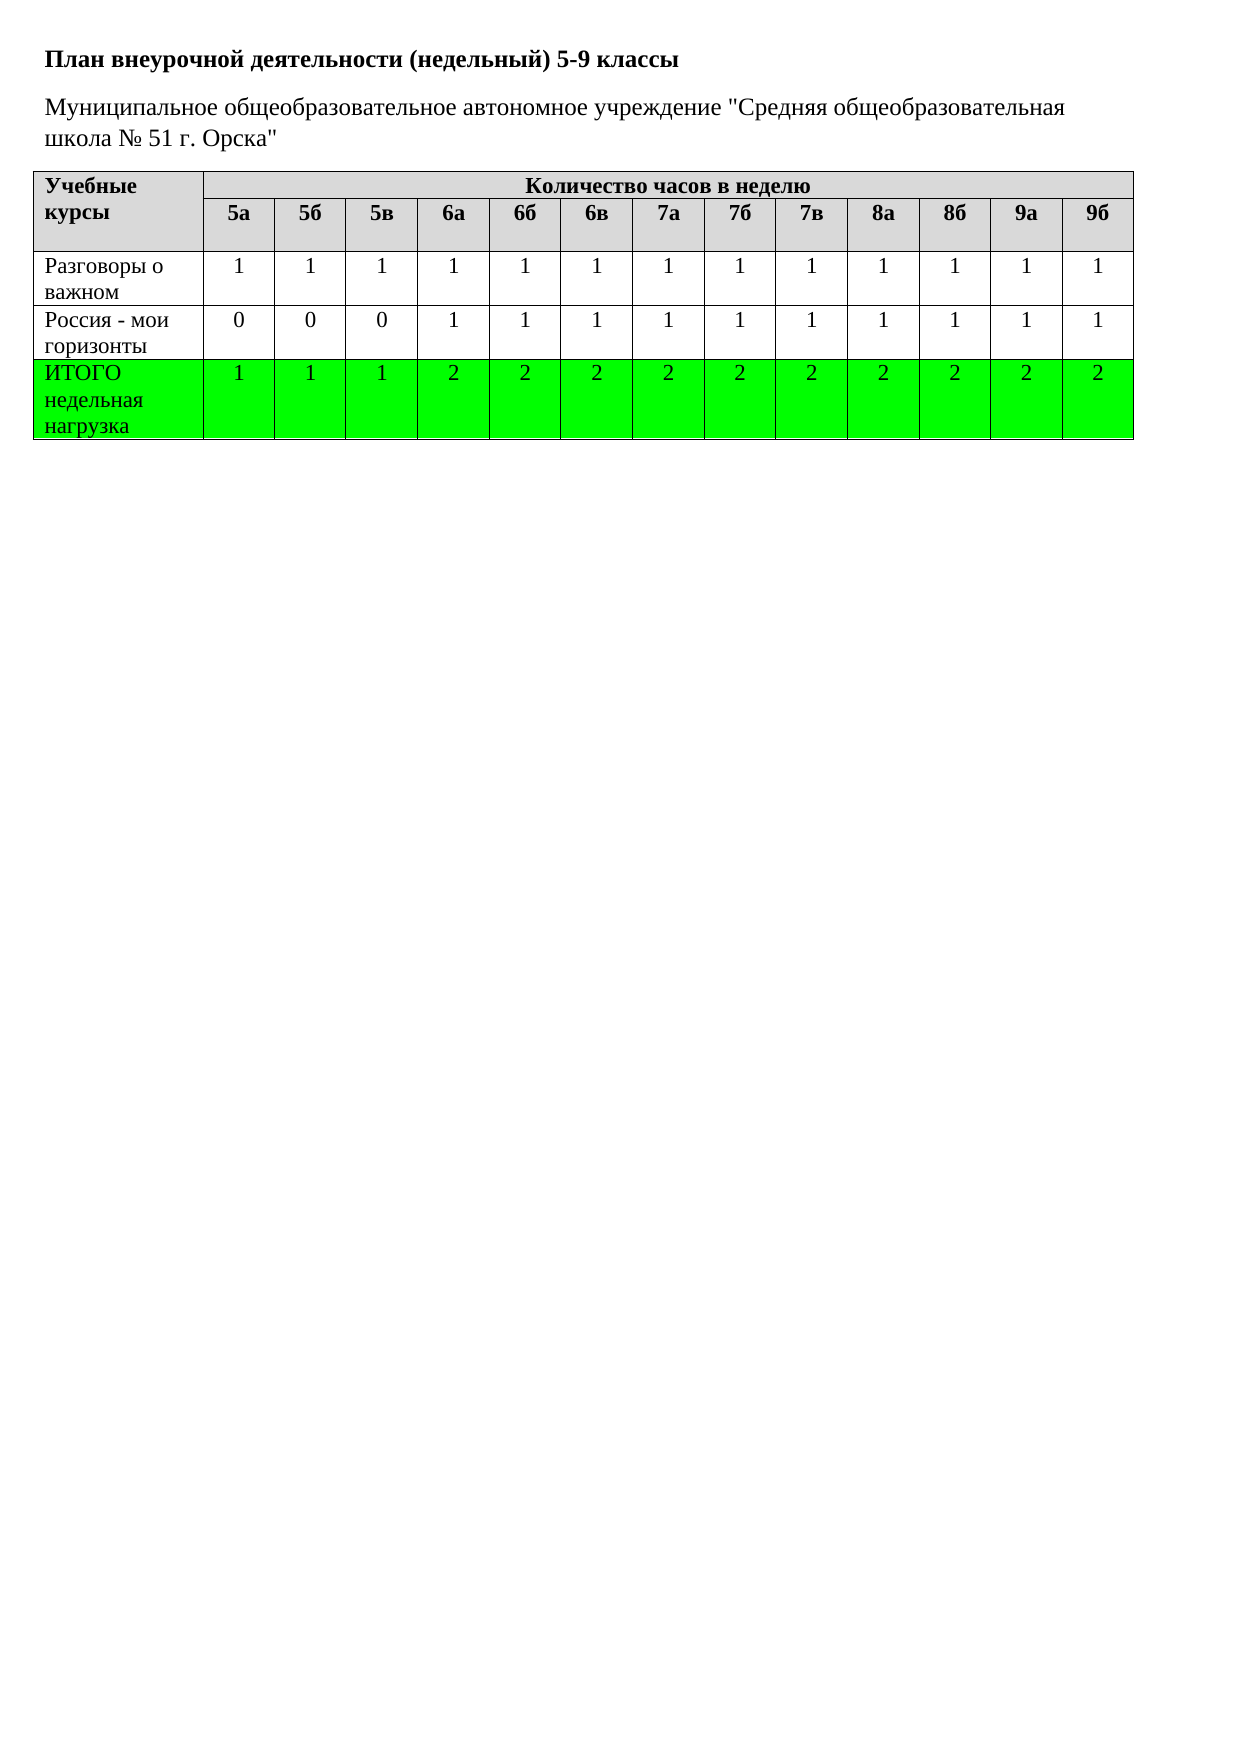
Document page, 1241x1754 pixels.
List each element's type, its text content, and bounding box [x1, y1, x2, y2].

table_cell 1 [204, 360, 274, 438]
table_cell 1 [848, 252, 919, 305]
table_cell 2 [991, 360, 1062, 438]
table_cell 0 [346, 306, 417, 358]
table_cell 1 [418, 252, 489, 305]
table_cell 1 [561, 252, 632, 305]
table_cell 1 [991, 252, 1062, 305]
table_cell 1 [705, 252, 775, 305]
table_cell Разговоры о важном [34, 252, 203, 305]
table_cell 2 [490, 360, 560, 438]
table_cell 1 [204, 252, 274, 305]
table_cell 1 [346, 360, 417, 438]
table_cell 6в [561, 199, 632, 251]
table_header Учебные курсы [34, 172, 203, 251]
table_cell 1 [848, 306, 919, 358]
table_cell 7в [776, 199, 847, 251]
table_cell 5а [204, 199, 274, 251]
table_cell 1 [418, 306, 489, 358]
table_cell 5б [275, 199, 345, 251]
table_cell 6б [490, 199, 560, 251]
table_cell 7а [633, 199, 704, 251]
table_cell 8б [920, 199, 990, 251]
table_cell ИТОГО недельная нагрузка [34, 360, 203, 438]
table_header Количество часов в неделю [204, 172, 1133, 198]
table_cell 1 [275, 360, 345, 438]
table_cell 1 [776, 252, 847, 305]
table_cell 9б [1063, 199, 1133, 251]
text План внеурочной деятельности (недельный) 5-9 классы [44, 44, 1122, 73]
table_cell 0 [275, 306, 345, 358]
table_cell 1 [776, 306, 847, 358]
table_cell 2 [418, 360, 489, 438]
table_cell 1 [991, 306, 1062, 358]
table_cell 0 [204, 306, 274, 358]
table_cell 1 [490, 306, 560, 358]
table_cell 7б [705, 199, 775, 251]
table_cell Россия - мои горизонты [34, 306, 203, 358]
table_cell 1 [633, 252, 704, 305]
table_cell 2 [561, 360, 632, 438]
table_cell 1 [561, 306, 632, 358]
table_cell 2 [776, 360, 847, 438]
table_cell 1 [705, 306, 775, 358]
table_cell 1 [633, 306, 704, 358]
table_cell 9а [991, 199, 1062, 251]
table_cell 1 [1063, 252, 1133, 305]
table_cell 5в [346, 199, 417, 251]
table_cell 1 [346, 252, 417, 305]
table_cell 8а [848, 199, 919, 251]
table_cell 2 [848, 360, 919, 438]
table_cell 1 [920, 306, 990, 358]
table_cell 1 [1063, 306, 1133, 358]
table_cell 2 [633, 360, 704, 438]
table_cell 1 [920, 252, 990, 305]
table_cell 1 [275, 252, 345, 305]
table_cell 2 [1063, 360, 1133, 438]
table_cell 1 [490, 252, 560, 305]
text Муниципальное общеобразовательное автономное учреждение "Средняя общеобразовательная школа № 51 г. Орска" [44, 92, 1122, 152]
table_cell 2 [705, 360, 775, 438]
table_cell 6а [418, 199, 489, 251]
table_cell 2 [920, 360, 990, 438]
